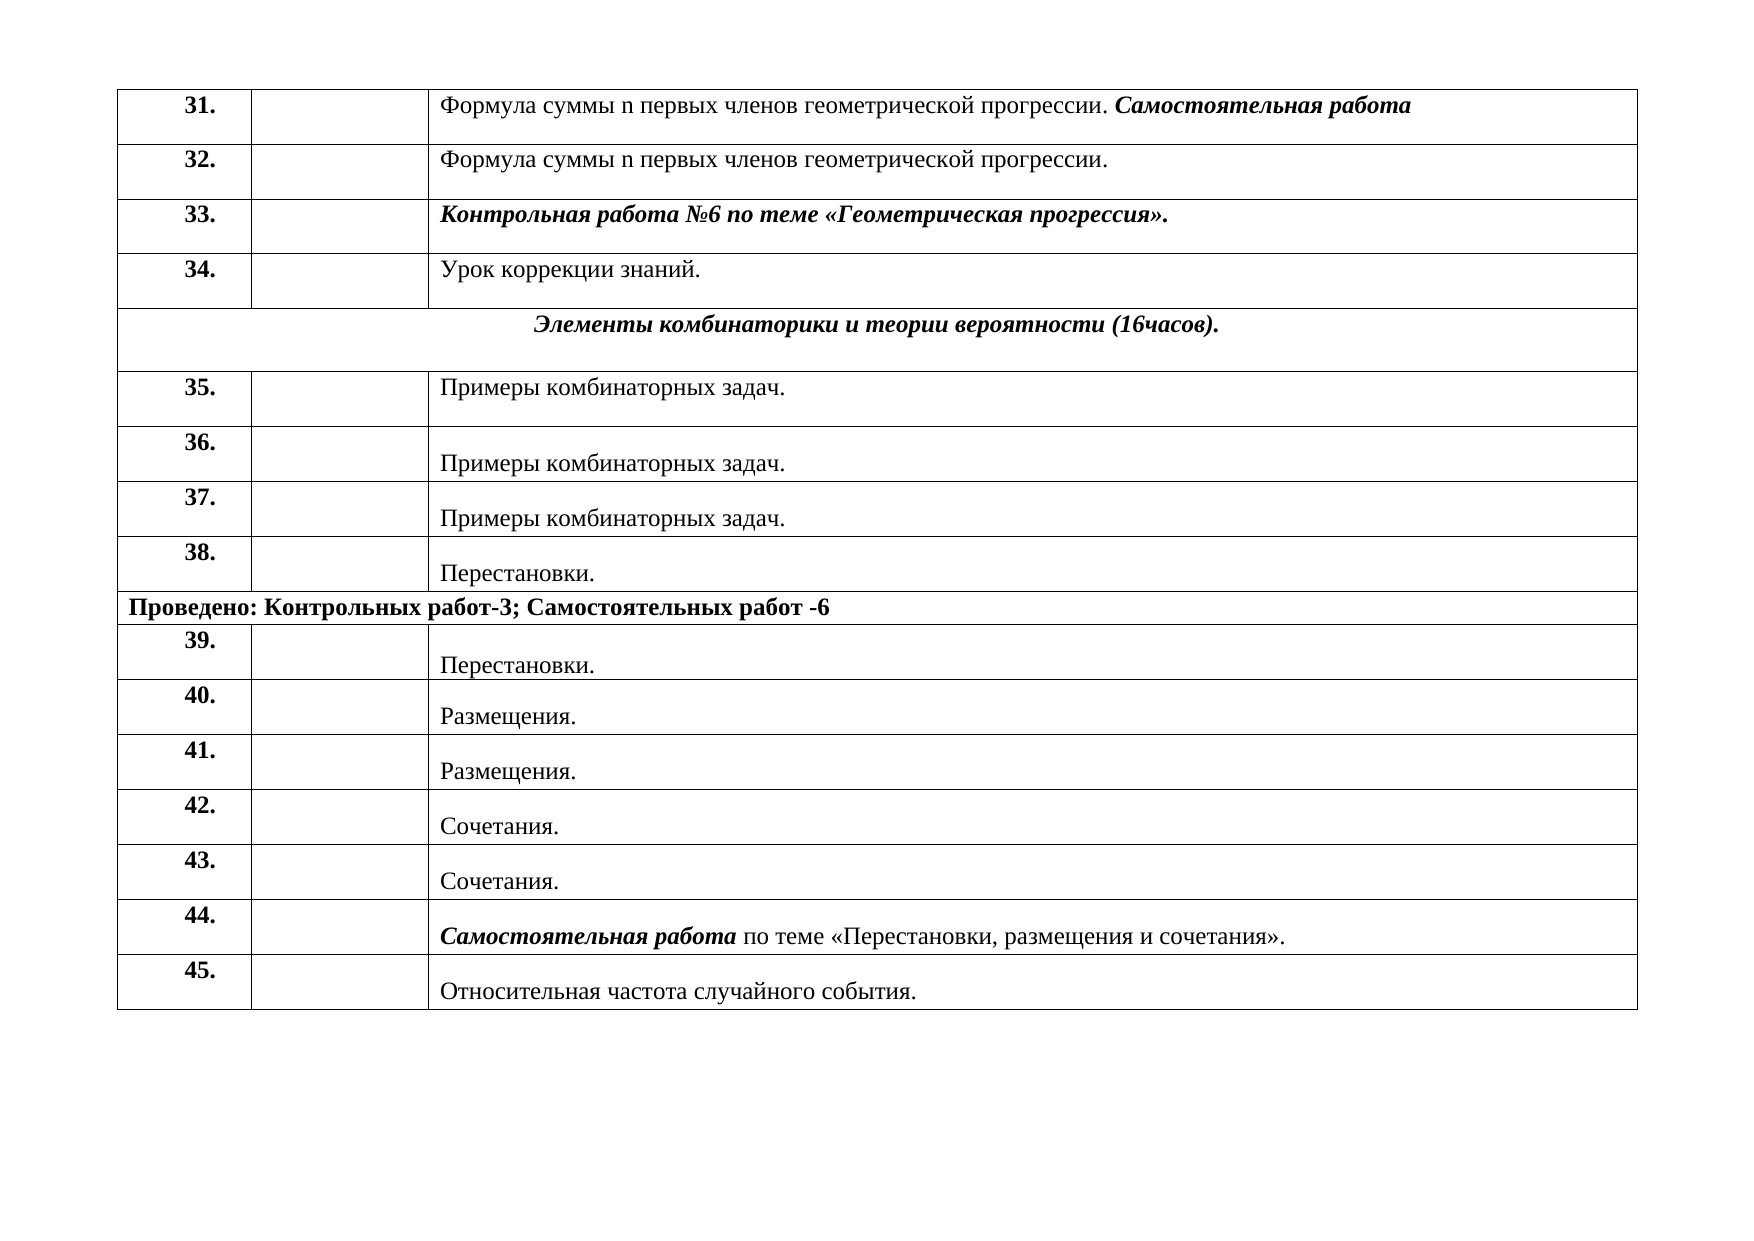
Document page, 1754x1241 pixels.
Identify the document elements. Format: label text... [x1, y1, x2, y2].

table_cell [118, 537, 251, 591]
table_cell Примеры комбинаторных задач. [429, 372, 1637, 426]
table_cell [429, 145, 1637, 198]
table_cell Формула суммы n первых членов геометрической прогрессии. Самостоятельная работа [429, 90, 1637, 143]
table_cell [118, 790, 251, 844]
table_cell Урок коррекции знаний. [429, 254, 1637, 308]
table_cell Элементы комбинаторики и теории вероятности (16часов). [118, 309, 1637, 371]
table_cell [252, 680, 428, 734]
table_cell Проведено: Контрольных работ-3; Самостоятельных работ -6 [118, 592, 1637, 624]
table_cell Сочетания. [429, 790, 1637, 844]
table_cell [118, 427, 251, 481]
table_cell [252, 254, 428, 308]
table_cell [252, 372, 428, 426]
table_cell Перестановки. [429, 537, 1637, 591]
table_cell [118, 90, 251, 143]
table_cell Самостоятельная работа по теме «Перестановки, размещения и сочетания». [429, 900, 1637, 954]
table_cell [252, 845, 428, 899]
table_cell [429, 955, 1637, 1008]
table_cell [118, 845, 251, 899]
table_cell Перестановки. [429, 625, 1637, 679]
table_cell [118, 955, 251, 1008]
table_cell [252, 735, 428, 789]
table_cell Примеры комбинаторных задач. [429, 482, 1637, 536]
table_cell [252, 537, 428, 591]
table_cell Контрольная работа №6 по теме «Геометрическая прогрессия». [429, 200, 1637, 253]
table_cell [252, 625, 428, 679]
table_cell [252, 482, 428, 536]
table_cell [118, 735, 251, 789]
table_cell [118, 200, 251, 253]
table_cell Примеры комбинаторных задач. [429, 427, 1637, 481]
table_cell [252, 145, 428, 198]
table_cell Размещения. [429, 735, 1637, 789]
table_cell [252, 200, 428, 253]
table_cell [252, 427, 428, 481]
table_cell Сочетания. [429, 845, 1637, 899]
table_cell [118, 900, 251, 954]
table_cell [252, 955, 428, 1008]
table_cell [118, 372, 251, 426]
table_cell [118, 680, 251, 734]
table_cell [252, 790, 428, 844]
table_cell [252, 90, 428, 143]
table_cell [118, 145, 251, 198]
table_cell [118, 254, 251, 308]
table_cell [118, 482, 251, 536]
table_cell [252, 900, 428, 954]
table_cell Размещения. [429, 680, 1637, 734]
table_cell [118, 625, 251, 679]
